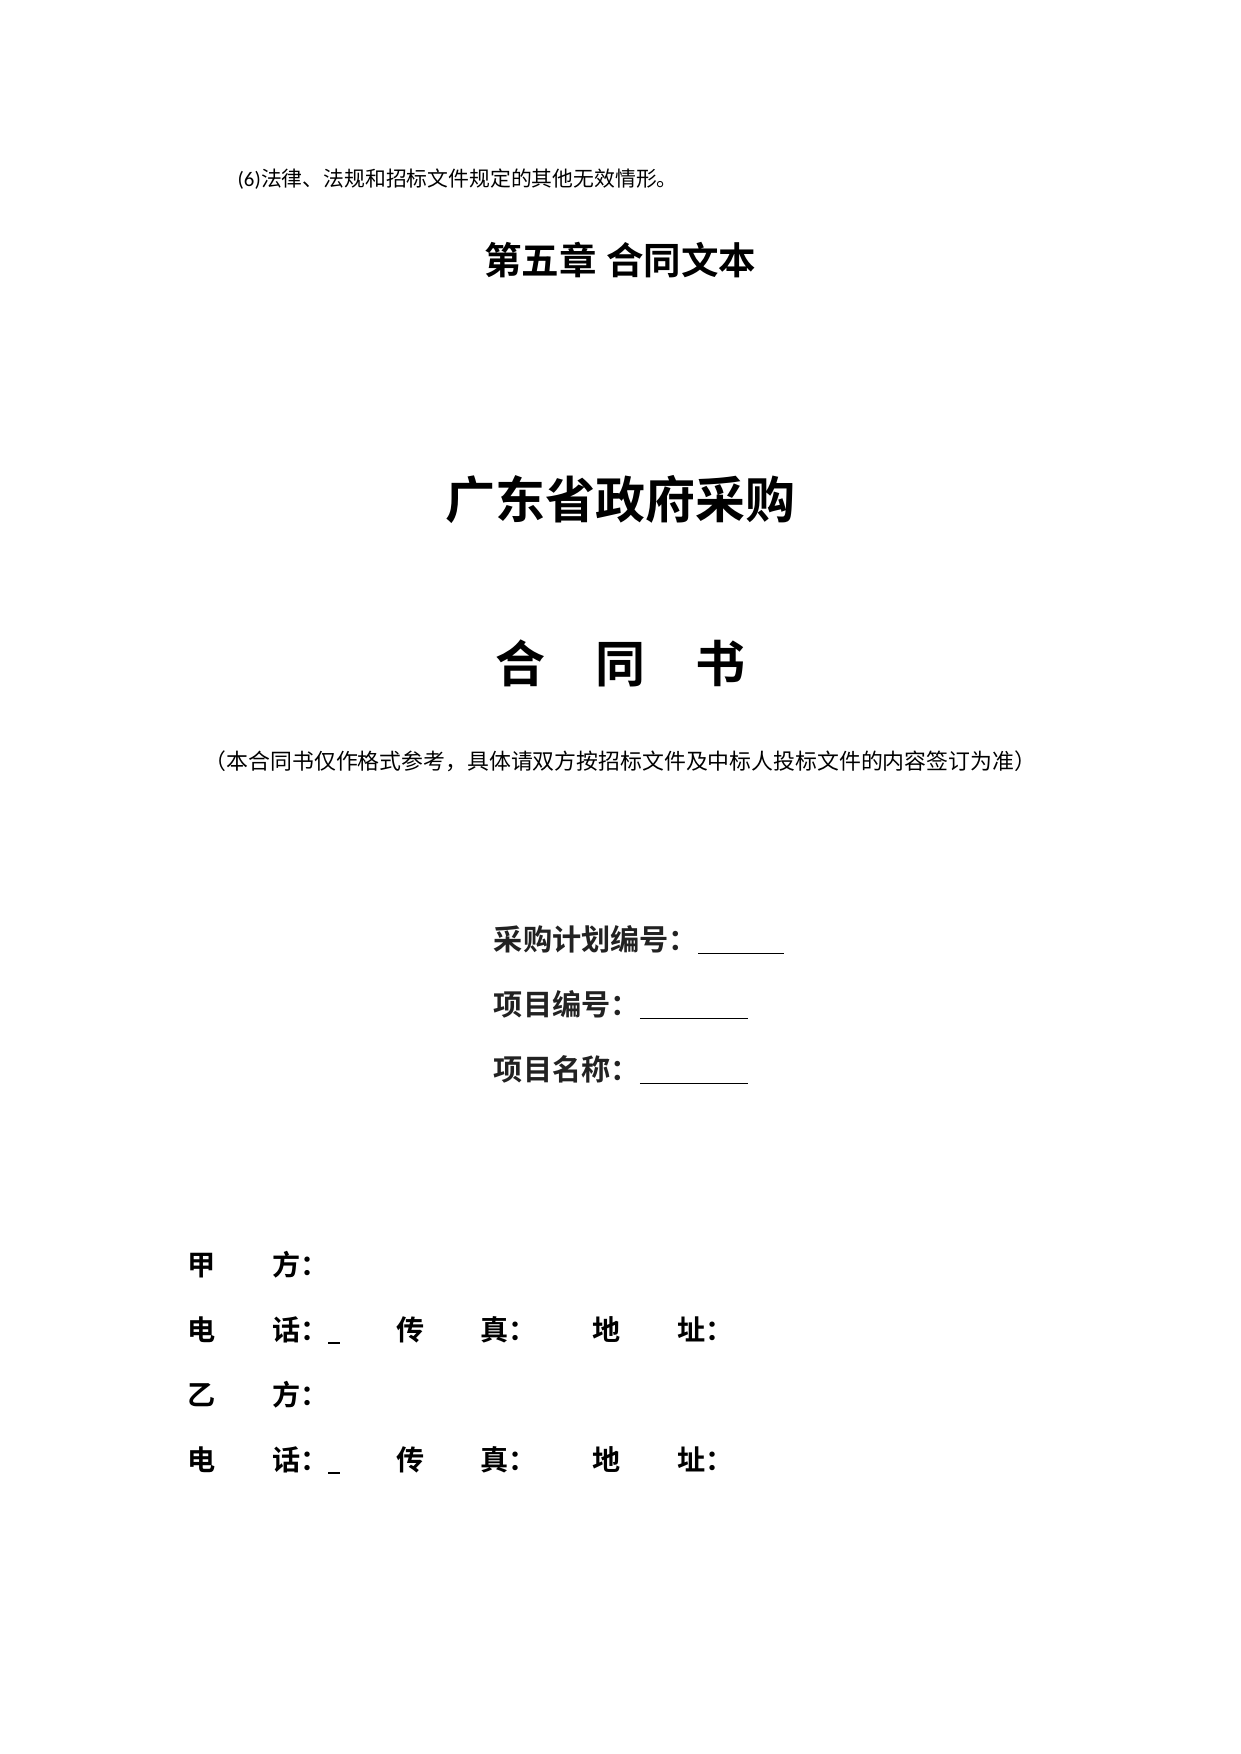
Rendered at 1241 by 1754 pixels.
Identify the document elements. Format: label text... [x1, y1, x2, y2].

text (6)法律、法规和招标文件规定的其他无效情形。 [187, 162, 1053, 194]
text 项目编号： [494, 972, 1053, 1037]
text 项目名称： [494, 1037, 1053, 1102]
text 广东省政府采购 [187, 451, 1053, 548]
text 电 话： 传 真： 地 址： [187, 1427, 1053, 1492]
text 采购计划编号： [494, 907, 1053, 972]
text 电 话： 传 真： 地 址： [187, 1297, 1053, 1362]
text 乙 方： [187, 1362, 1053, 1427]
text 第五章 合同文本 [187, 227, 1053, 292]
text （本合同书仅作格式参考，具体请双方按招标文件及中标人投标文件的内容签订为准） [187, 712, 1053, 907]
text 甲 方： [187, 1232, 1053, 1297]
text 合 同 书 [187, 614, 1053, 712]
